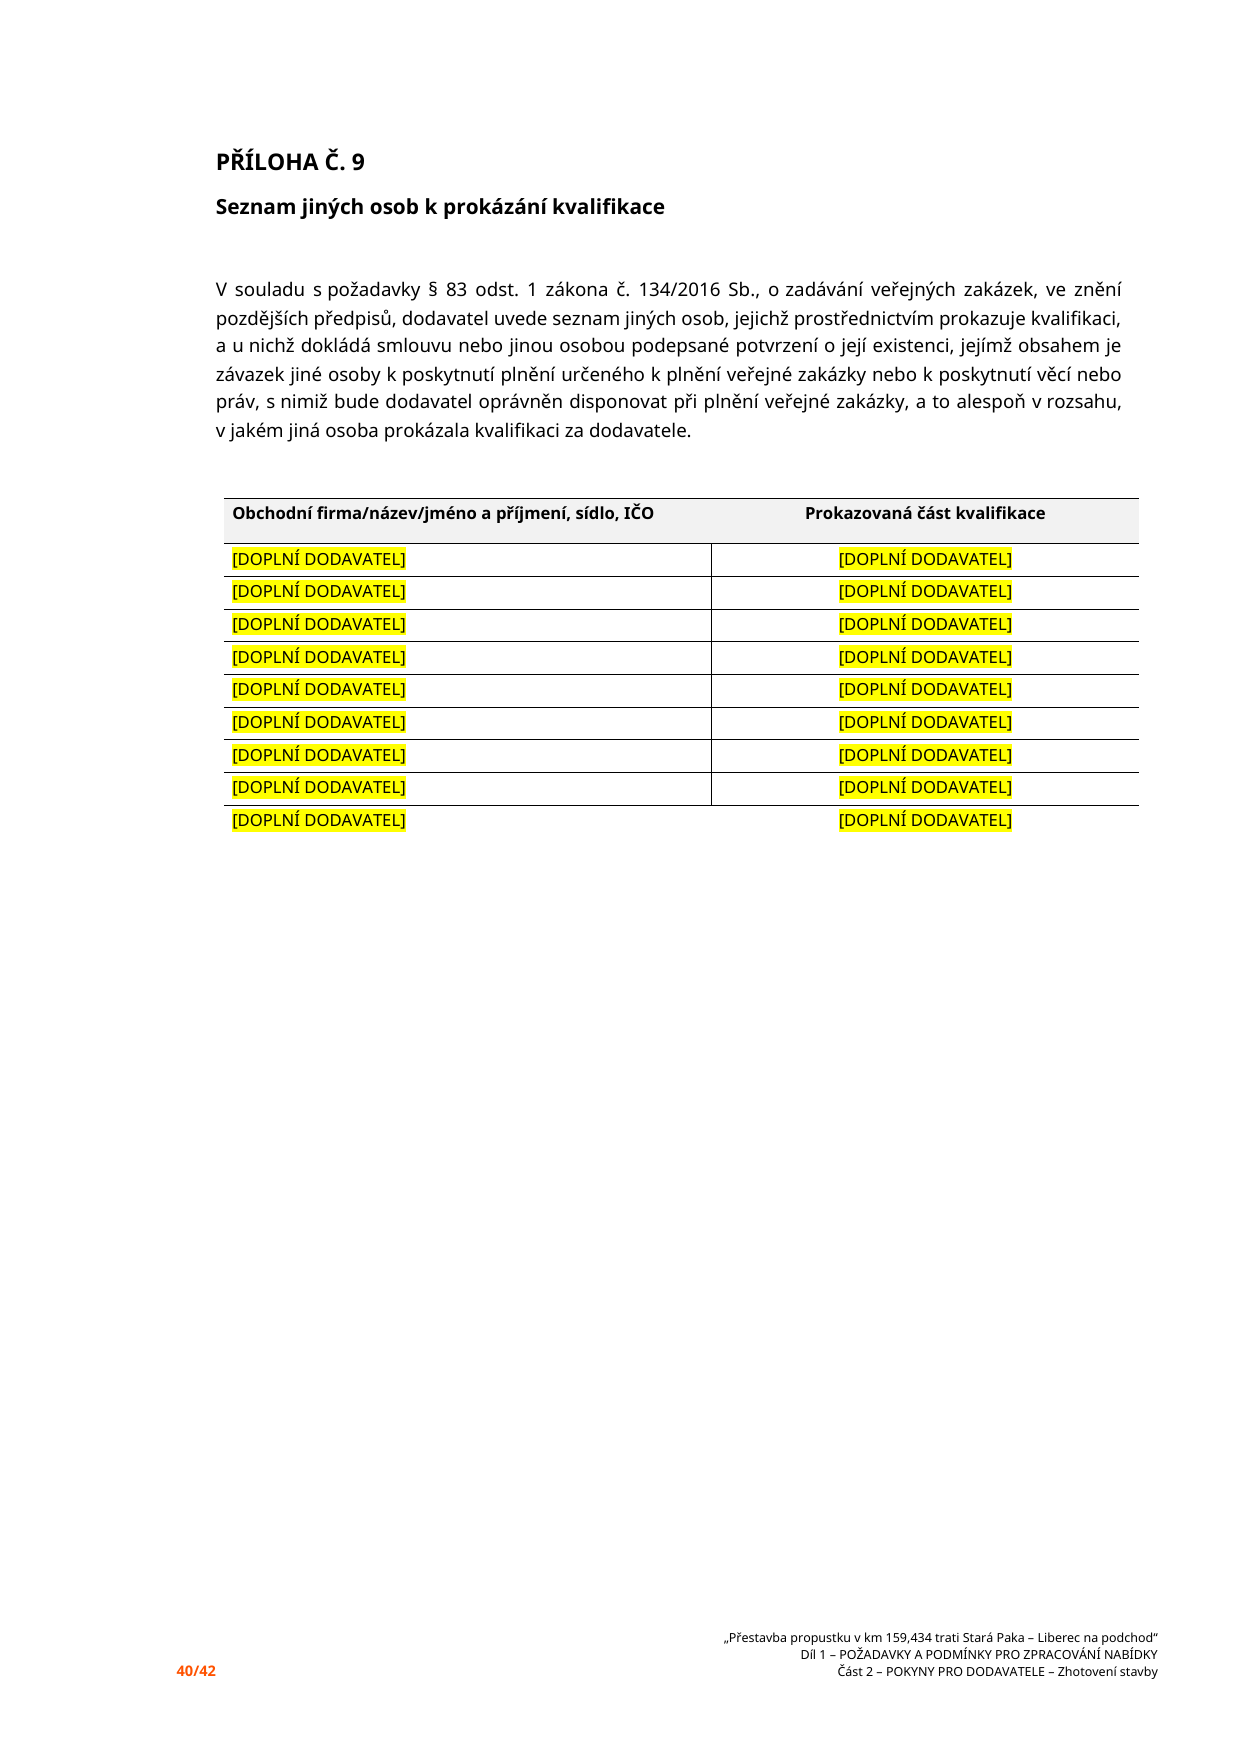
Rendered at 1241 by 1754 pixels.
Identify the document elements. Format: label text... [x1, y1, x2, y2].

table_cell [DOPLNÍ DODAVATEL] [712, 642, 1139, 674]
table_header Prokazovaná část kvalifikace [711, 499, 1139, 543]
table_cell [DOPLNÍ DODAVATEL] [712, 773, 1139, 805]
table_cell [DOPLNÍ DODAVATEL] [224, 642, 711, 674]
table_header Obchodní firma/název/jméno a příjmení, sídlo, IČO [224, 499, 711, 543]
table_cell [DOPLNÍ DODAVATEL] [224, 577, 711, 608]
table_cell [DOPLNÍ DODAVATEL] [224, 610, 711, 641]
text Seznam jiných osob k prokázání kvalifikace [216, 192, 1122, 221]
table_cell [DOPLNÍ DODAVATEL] [224, 806, 711, 837]
table_cell [DOPLNÍ DODAVATEL] [712, 577, 1139, 608]
table_cell [DOPLNÍ DODAVATEL] [224, 675, 711, 707]
table_cell [DOPLNÍ DODAVATEL] [224, 544, 711, 576]
table_cell [DOPLNÍ DODAVATEL] [712, 708, 1139, 739]
table_cell [DOPLNÍ DODAVATEL] [712, 740, 1139, 772]
table_cell [DOPLNÍ DODAVATEL] [711, 806, 1139, 837]
table_cell [DOPLNÍ DODAVATEL] [712, 610, 1139, 641]
table_cell [DOPLNÍ DODAVATEL] [712, 544, 1139, 576]
text Příloha č. 9 [216, 146, 1122, 177]
text V souladu s požadavky § 83 odst. 1 zákona č. 134/2016 Sb., o zadávání veřejných zakázek, ve znění pozdějších předpisů, dodavatel uvede seznam jiných osob, jejichž prostřednictvím prokazuje kvalifikaci, a u nichž dokládá smlouvu nebo jinou osobou podepsané potvrzení o její existenci, jejímž obsahem je závazek jiné osoby k poskytnutí plnění určeného k plnění veřejné zakázky nebo k poskytnutí věcí nebo práv, s nimiž bude dodavatel oprávněn disponovat při plnění veřejné zakázky, a to alespoň v rozsahu, v jakém jiná osoba prokázala kvalifikaci za dodavatele. [216, 277, 1122, 442]
table_cell [DOPLNÍ DODAVATEL] [712, 675, 1139, 707]
table_cell [DOPLNÍ DODAVATEL] [224, 708, 711, 739]
table_cell [DOPLNÍ DODAVATEL] [224, 740, 711, 772]
table_cell [DOPLNÍ DODAVATEL] [224, 773, 711, 805]
